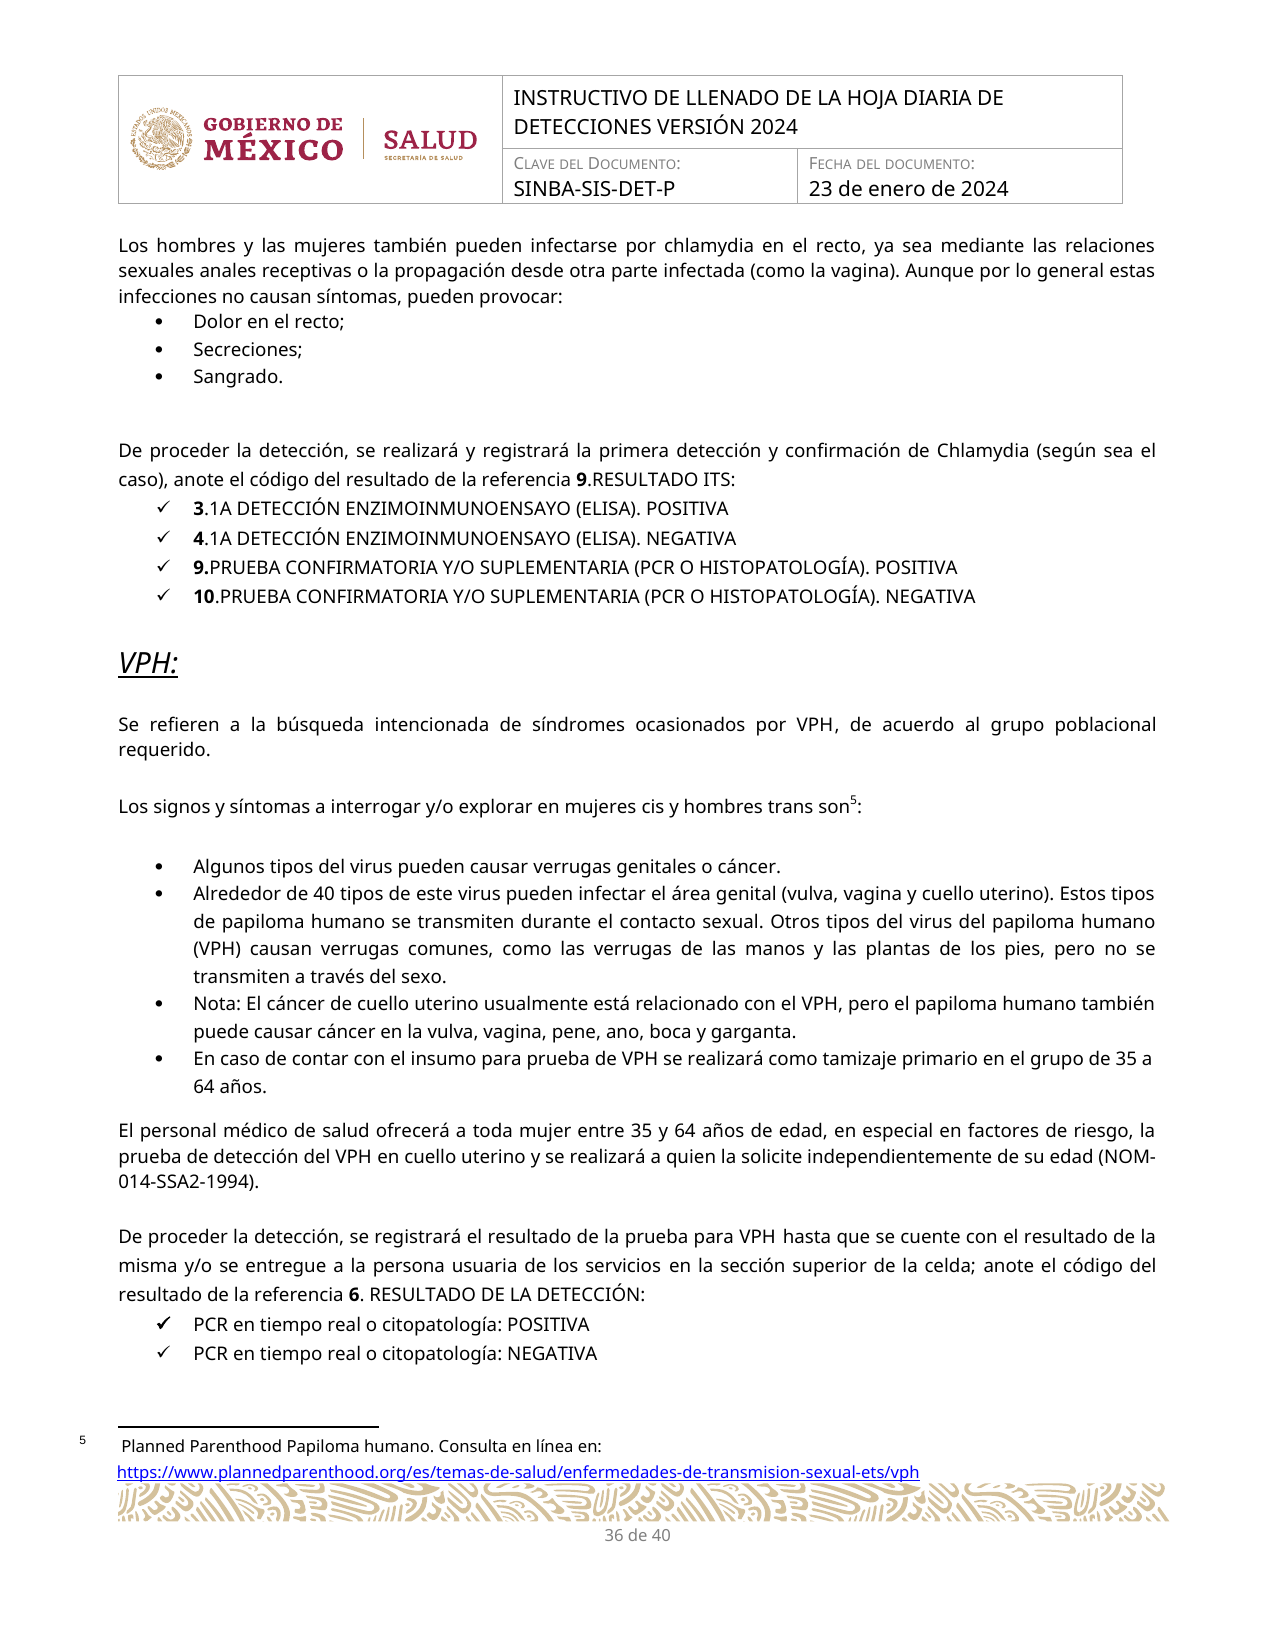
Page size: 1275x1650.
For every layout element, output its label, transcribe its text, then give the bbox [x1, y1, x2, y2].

list PCR en tiempo real o citopatología: NEGATIVA [156, 1340, 1157, 1366]
list Alrededor de 40 tipos de este virus pueden infectar el área genital (vulva, vagina y cuello uterino). Estos tipos de papiloma humano se transmiten durante el contacto sexual. Otros tipos del virus del papiloma humano (VPH) causan verrugas comunes, como las verrugas de las manos y las plantas de los pies, pero no se transmiten a través del sexo. [156, 881, 1157, 989]
list Dolor en el recto; [156, 309, 1157, 334]
list En caso de contar con el insumo para prueba de VPH se realizará como tamizaje primario en el grupo de 35 a 64 años. [156, 1046, 1157, 1099]
list Algunos tipos del virus pueden causar verrugas genitales o cáncer. [156, 853, 1157, 879]
text Los signos y síntomas a interrogar y/o explorar en mujeres cis y hombres trans son: [118, 791, 1157, 820]
text VPH: [118, 642, 1157, 682]
list 10.PRUEBA CONFIRMATORIA Y/O SUPLEMENTARIA (PCR O HISTOPATOLOGÍA). NEGATIVA [156, 583, 1157, 609]
text Se refieren a la búsqueda intencionada de síndromes ocasionados por VPH, de acuerdo al grupo poblacional requerido. [118, 711, 1157, 762]
list Secreciones; [156, 336, 1157, 362]
list Nota: El cáncer de cuello uterino usualmente está relacionado con el VPH, pero el papiloma humano también puede causar cáncer en la vulva, vagina, pene, ano, boca y garganta. [156, 991, 1157, 1044]
text Los hombres y las mujeres también pueden infectarse por chlamydia en el recto, ya sea mediante las relaciones sexuales anales receptivas o la propagación desde otra parte infectada (como la vagina). Aunque por lo general estas infecciones no causan síntomas, pueden provocar: [118, 232, 1157, 309]
list De proceder la detección, se registrará el resultado de la prueba para VPH hasta que se cuente con el resultado de la misma y/o se entregue a la persona usuaria de los servicios en la sección superior de la celda; anote el código del resultado de la referencia 6. RESULTADO DE LA DETECCIÓN: [118, 1223, 1157, 1307]
text El personal médico de salud ofrecerá a toda mujer entre 35 y 64 años de edad, en especial en factores de riesgo, la prueba de detección del VPH en cuello uterino y se realizará a quien la solicite independientemente de su edad (NOM-014-SSA2-1994). [118, 1117, 1157, 1194]
list Sangrado. [156, 364, 1157, 389]
list 9.PRUEBA CONFIRMATORIA Y/O SUPLEMENTARIA (PCR O HISTOPATOLOGÍA). POSITIVA [156, 554, 1157, 580]
list 3.1A DETECCIÓN ENZIMOINMUNOENSAYO (ELISA). POSITIVA [156, 496, 1157, 521]
list 4.1A DETECCIÓN ENZIMOINMUNOENSAYO (ELISA). NEGATIVA [156, 525, 1157, 551]
list De proceder la detección, se realizará y registrará la primera detección y confirmación de Chlamydia (según sea el caso), anote el código del resultado de la referencia 9.RESULTADO ITS: [118, 437, 1157, 492]
list PCR en tiempo real o citopatología: POSITIVA [156, 1311, 1157, 1337]
